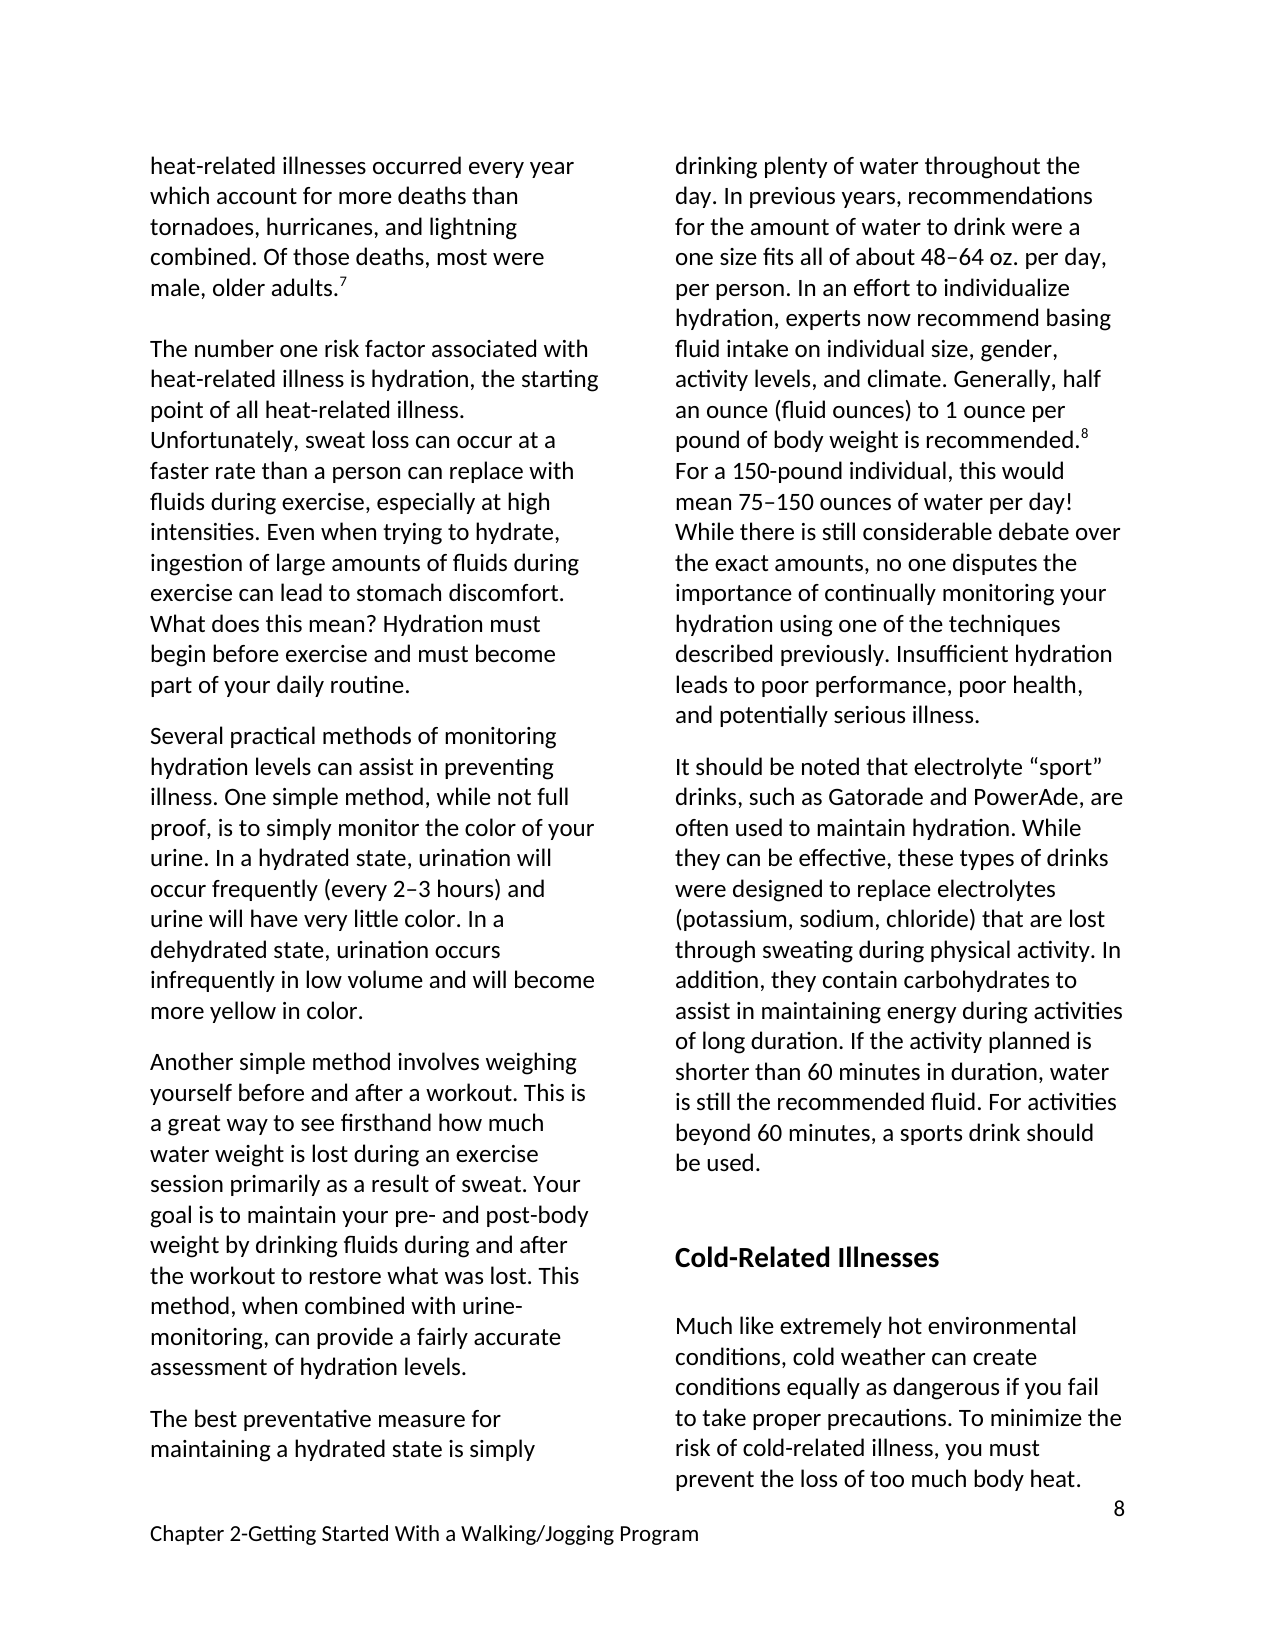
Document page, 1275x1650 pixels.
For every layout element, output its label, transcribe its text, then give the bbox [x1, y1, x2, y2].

text Several practical methods of monitoring hydration levels can assist in preventing illness. One simple method, while not full proof, is to simply monitor the color of your urine. In a hydrated state, urination will occur frequently (every 2–3 hours) and urine will have very little color. In a dehydrated state, urination occurs infrequently in low volume and will become more yellow in color. [150, 720, 600, 1025]
text It should be noted that electrolyte “sport” drinks, such as Gatorade and PowerAde, are often used to maintain hydration. While they can be effective, these types of drinks were designed to replace electrolytes (potassium, sodium, chloride) that are lost through sweating during physical activity. In addition, they contain carbohydrates to assist in maintaining energy during activities of long duration. If the activity planned is shorter than 60 minutes in duration, water is still the recommended fluid. For activities beyond 60 minutes, a sports drink should be used. [675, 751, 1125, 1178]
text Cold-Related Illnesses [675, 1239, 1125, 1275]
text The number one risk factor associated with heat-related illness is hydration, the starting point of all heat-related illness. Unfortunately, sweat loss can occur at a faster rate than a person can replace with fluids during exercise, especially at high intensities. Even when trying to hydrate, ingestion of large amounts of fluids during exercise can lead to stomach discomfort. What does this mean? Hydration must begin before exercise and must become part of your daily routine. [150, 333, 600, 699]
text Another simple method involves weighing yourself before and after a workout. This is a great way to see firsthand how much water weight is lost during an exercise session primarily as a result of sweat. Your goal is to maintain your pre- and post-body weight by drinking fluids during and after the workout to restore what was lost. This method, when combined with urine-monitoring, can provide a fairly accurate assessment of hydration levels. [150, 1046, 600, 1382]
text The best preventative measure for maintaining a hydrated state is simply drinking plenty of water throughout the day. In previous years, recommendations for the amount of water to drink were a one size fits all of about 48–64 oz. per day, per person. In an effort to individualize hydration, experts now recommend basing fluid intake on individual size, gender, activity levels, and climate. Generally, half an ounce (fluid ounces) to 1 ounce per pound of body weight is recommended.8 For a 150-pound individual, this would mean 75–150 ounces of water per day! While there is still considerable debate over the exact amounts, no one disputes the importance of continually monitoring your hydration using one of the techniques described previously. Insufficient hydration leads to poor performance, poor health, and potentially serious illness. [675, 150, 1125, 730]
